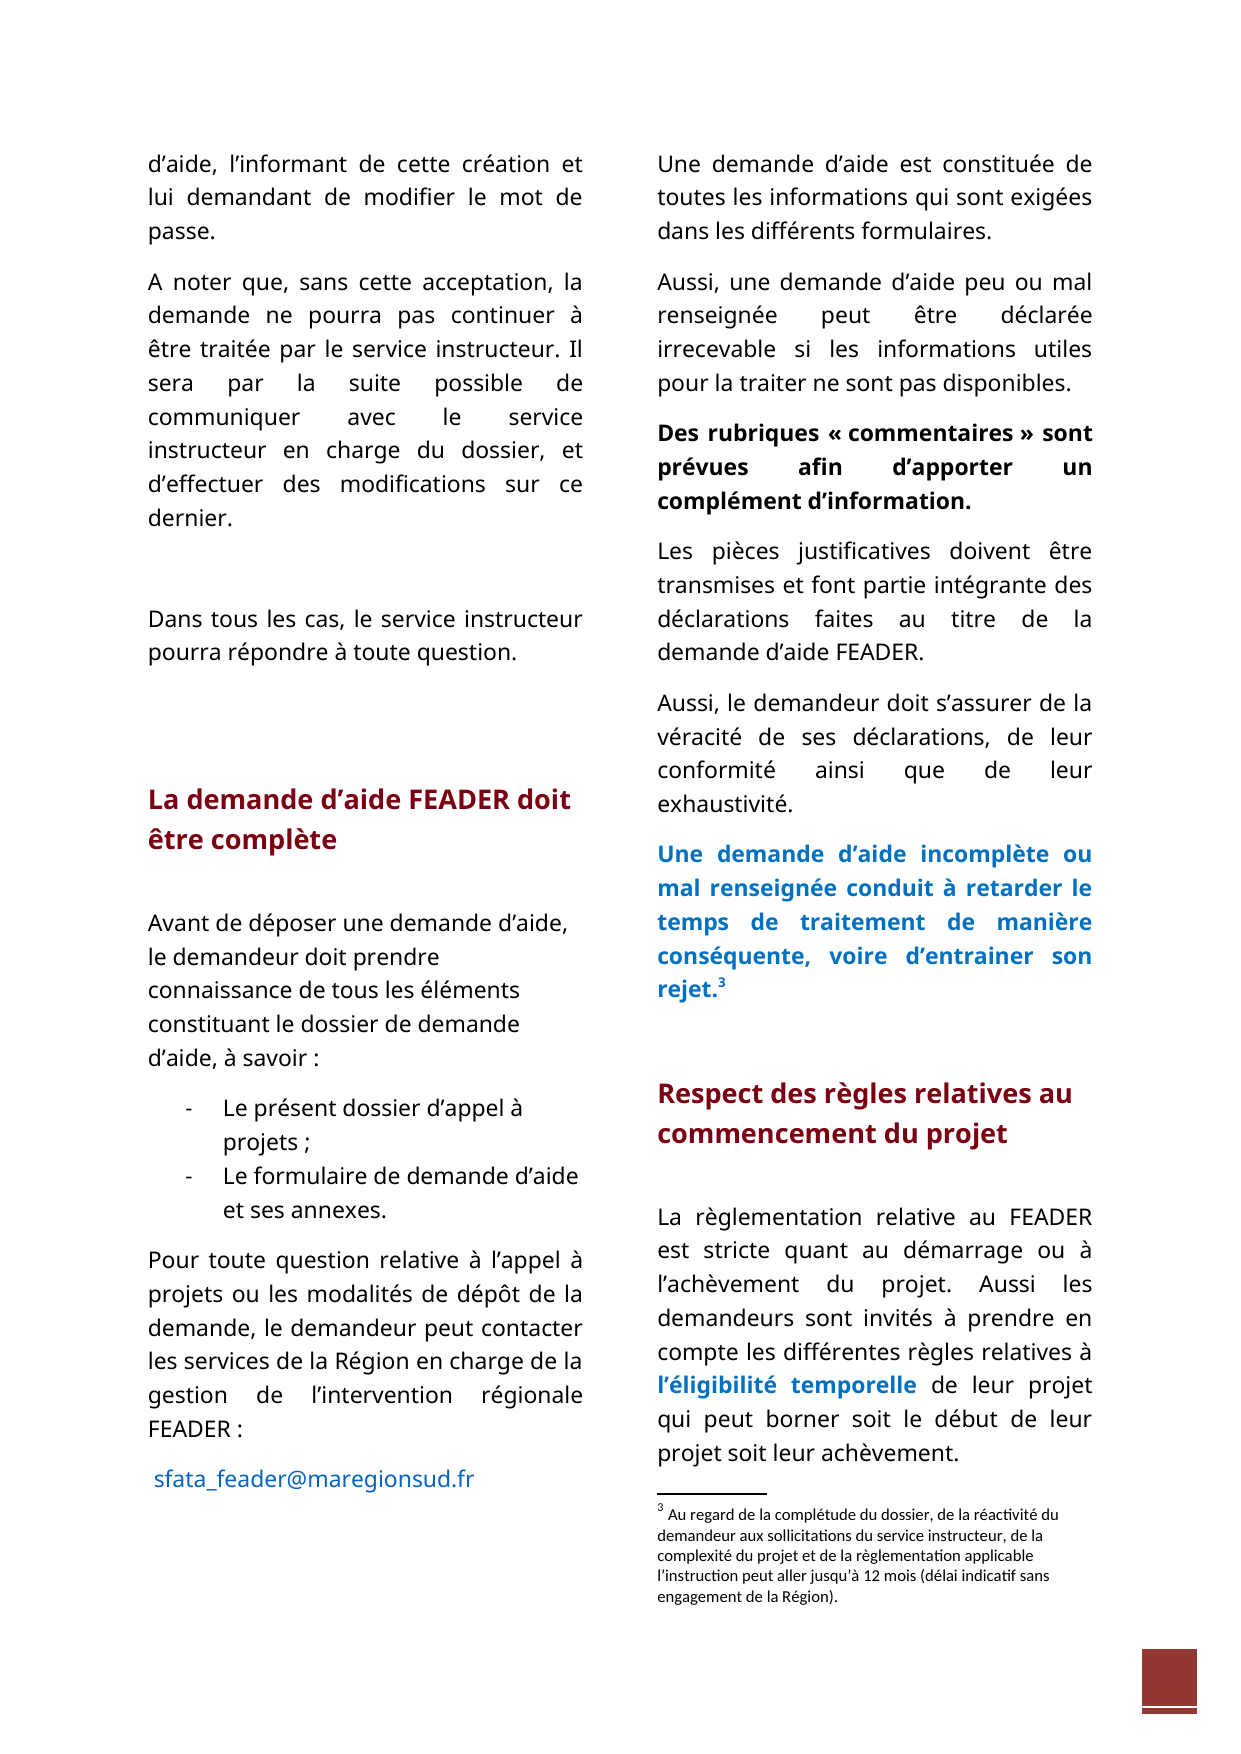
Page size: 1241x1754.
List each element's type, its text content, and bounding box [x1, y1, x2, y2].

subtitle La demande d’aide FEADER doit être complète [148, 781, 583, 857]
text Une demande d’aide est constituée de toutes les informations qui sont exigées dans les différents formulaires. [657, 148, 1093, 246]
list Le présent dossier d’appel à projets ; [185, 1092, 583, 1157]
text La règlementation relative au FEADER est stricte quant au démarrage ou à l’achèvement du projet. Aussi les demandeurs sont invités à prendre en compte les différentes règles relatives à l’éligibilité temporelle de leur projet qui peut borner soit le début de leur projet soit leur achèvement. [657, 1201, 1093, 1468]
list Le formulaire de demande d’aide et ses annexes. [185, 1160, 583, 1225]
text sfata_feader@maregionsud.fr [148, 1463, 583, 1494]
text Des rubriques « commentaires » sont prévues afin d’apporter un complément d’information. [657, 417, 1093, 516]
text Les pièces justificatives doivent être transmises et font partie intégrante des déclarations faites au titre de la demande d’aide FEADER. [657, 535, 1093, 668]
text Une demande d’aide incomplète ou mal renseignée conduit à retarder le temps de traitement de manière conséquente, voire d’entrainer son rejet. [657, 838, 1093, 1005]
text Aussi, une demande d’aide peu ou mal renseignée peut être déclarée irrecevable si les informations utiles pour la traiter ne sont pas disponibles. [657, 266, 1093, 398]
text Dans tous les cas, le service instructeur pourra répondre à toute question. [148, 603, 583, 668]
text Avant de déposer une demande d’aide, le demandeur doit prendre connaissance de tous les éléments constituant le dossier de demande d’aide, à savoir : [148, 907, 583, 1073]
subtitle Respect des règles relatives au commencement du projet [657, 1074, 1093, 1151]
text Aussi, le demandeur doit s’assurer de la véracité de ses déclarations, de leur conformité ainsi que de leur exhaustivité. [657, 687, 1093, 819]
text Pour toute question relative à l’appel à projets ou les modalités de dépôt de la demande, le demandeur peut contacter les services de la Région en charge de la gestion de l’intervention régionale FEADER : [148, 1244, 583, 1444]
text A noter que, sans cette acceptation, la demande ne pourra pas continuer à être traitée par le service instructeur. Il sera par la suite possible de communiquer avec le service instructeur en charge du dossier, et d’effectuer des modifications sur ce dernier. [148, 266, 583, 533]
